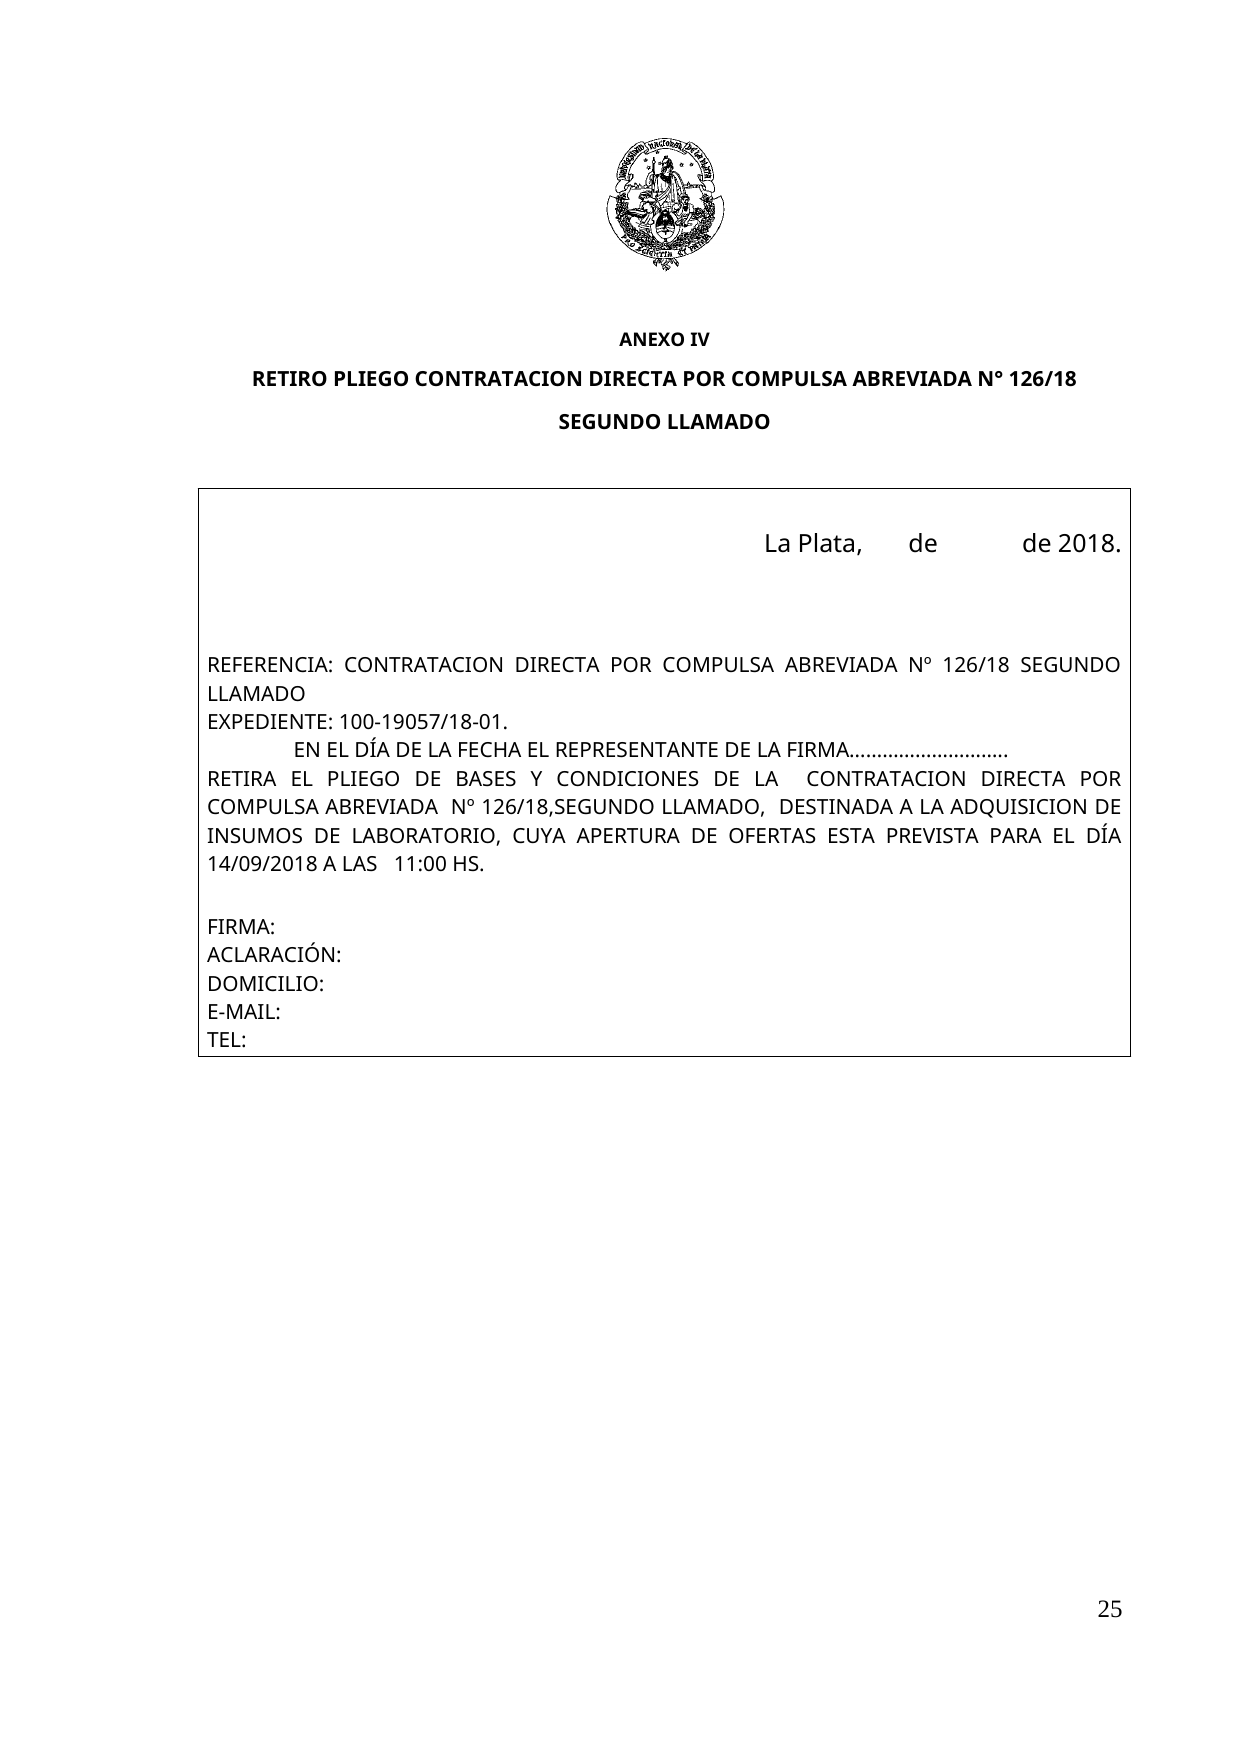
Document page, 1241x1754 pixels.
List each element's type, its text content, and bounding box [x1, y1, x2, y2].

picture [589, 132, 740, 274]
text REFERENCIA: contratacion directa por compulsa abreviada Nº 126/18 SEGUNDO LLAMADO [207, 650, 1122, 707]
text La Plata, de de 2018. [207, 525, 1122, 559]
text RETIRO PLIEGO CONTRATACION DIRECTA POR COMPULSA ABREVIADA N° 126/18 SEGUNDO LLAMADO [207, 364, 1122, 436]
text RETIRA EL Pliego de Bases y Condiciones DE la contratacion directa por compulsa abreviada Nº 126/18,SEGUNDO LLAMADO, DESTINADA A LA ADQUISICION DE INSUmOS DE LABORATORIO, cuya apertura de ofertas esta prevista para el día 14/09/2018 a las 11:00 hs. [207, 764, 1122, 878]
text TEL: [199, 1022, 1130, 1056]
text E-MAIL: [207, 997, 1122, 1022]
text EXPEDIENTE: 100-19057/18-01. [207, 707, 1122, 736]
text FIRMA: [207, 912, 1122, 940]
text DOMICILIO: [207, 969, 1122, 997]
text En el día de la FECHA EL REPRESENTANTE DE LA FIRMA……………………….. [207, 736, 1122, 764]
text ACLARACIÓN: [207, 940, 1122, 969]
text ANEXO IV [207, 326, 1122, 352]
